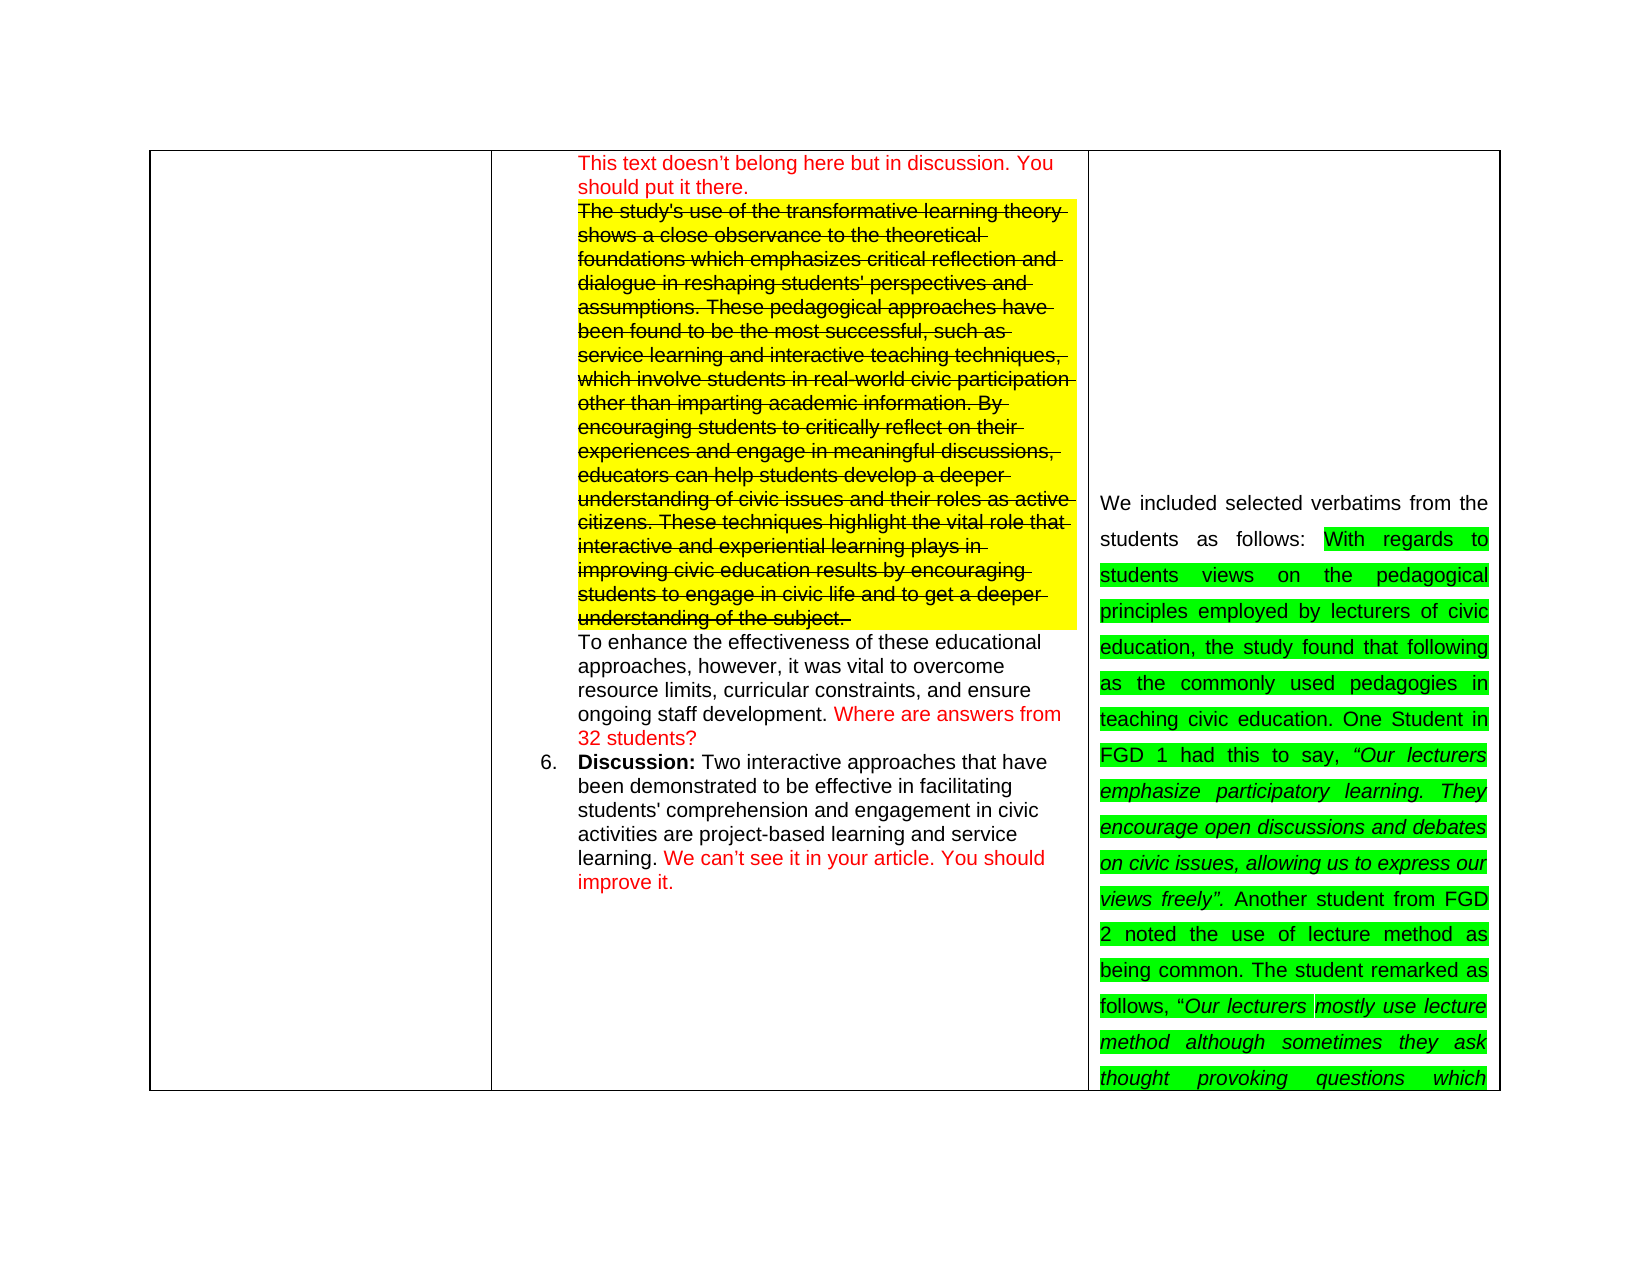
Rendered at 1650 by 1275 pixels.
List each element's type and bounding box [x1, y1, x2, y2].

table_cell [1089, 151, 1499, 1090]
table_cell [151, 151, 491, 1090]
table_cell [492, 151, 1088, 1090]
